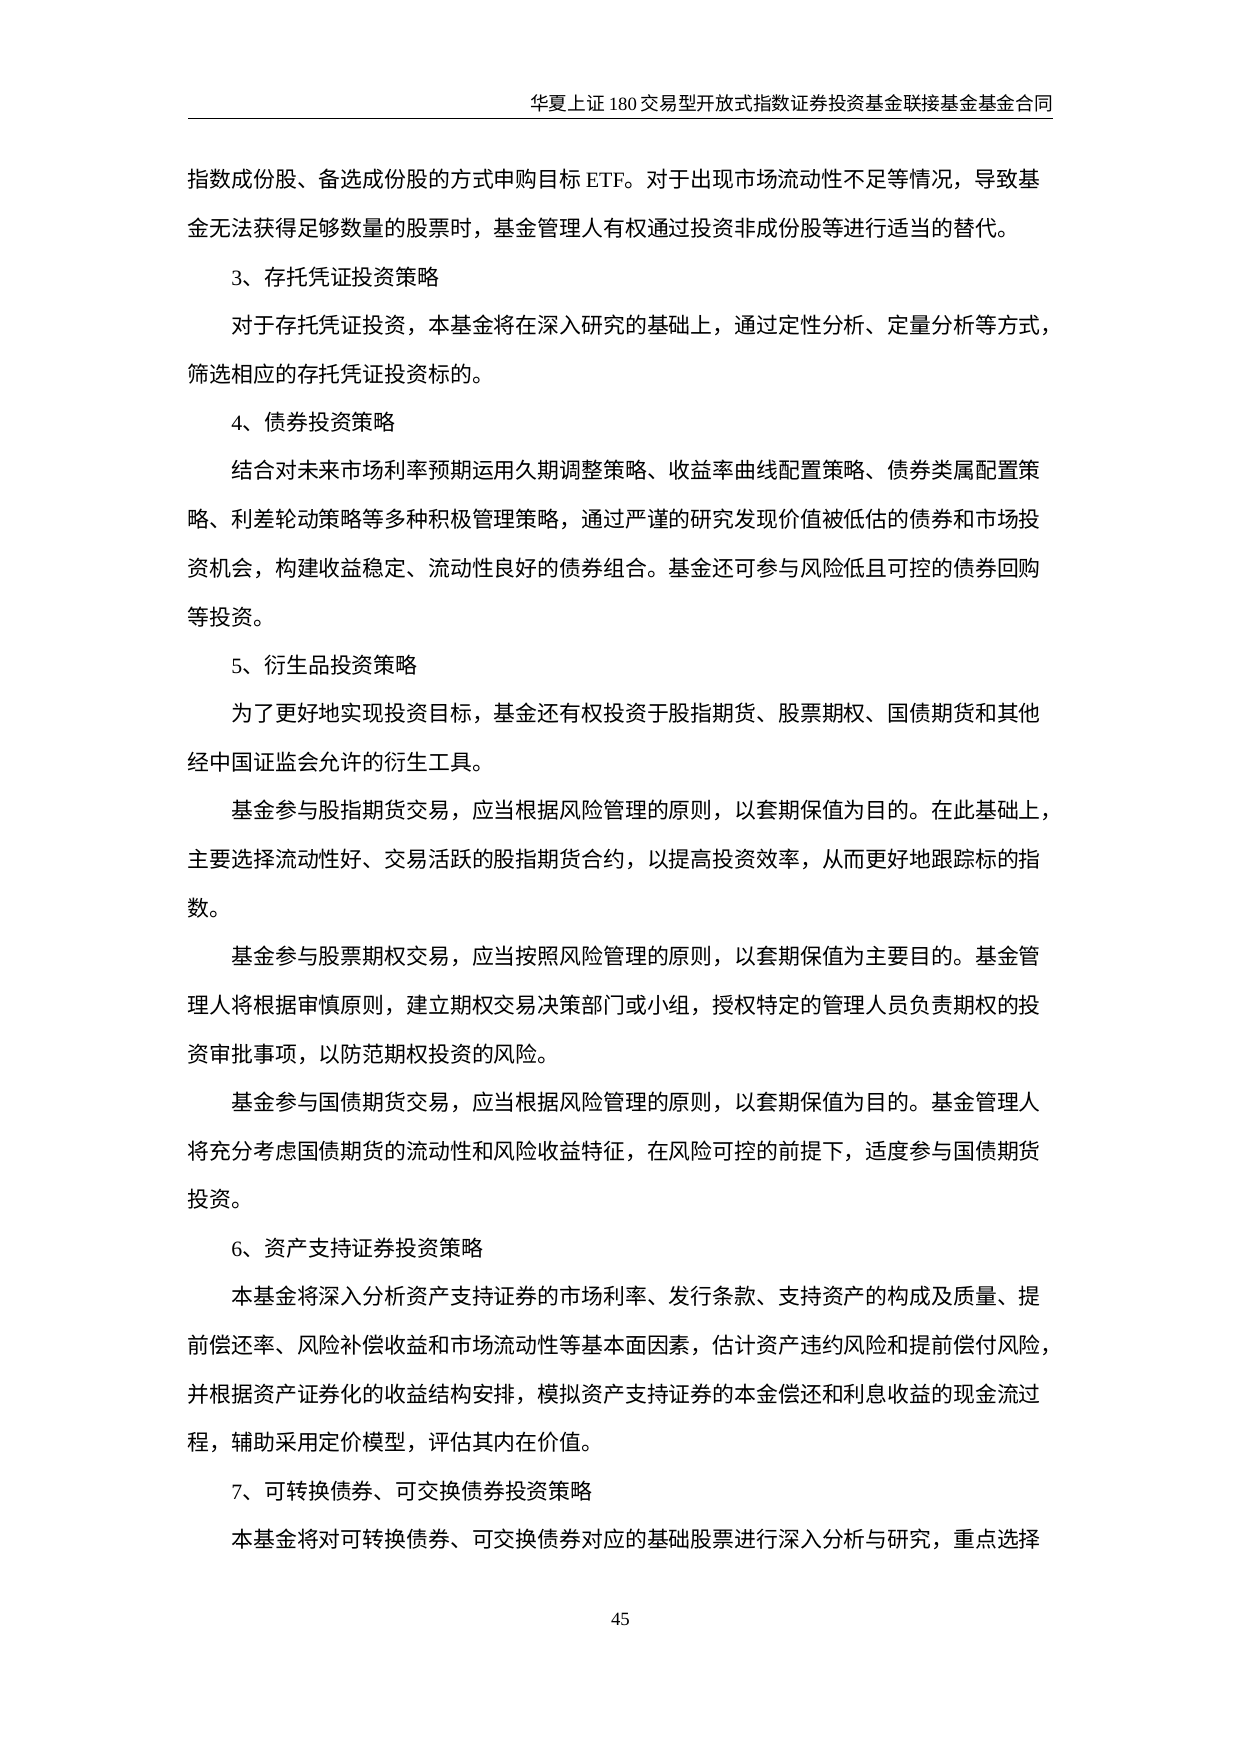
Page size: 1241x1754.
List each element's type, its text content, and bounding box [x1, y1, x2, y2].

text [187, 162, 1053, 243]
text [187, 1522, 1053, 1554]
text 基金参与股指期货交易，应当根据风险管理的原则，以套期保值为目的。在此基础上，主要选择流动性好、交易活跃的股指期货合约，以提高投资效率，从而更好地跟踪标的指数。 [187, 793, 1053, 923]
text 为了更好地实现投资目标，基金还有权投资于股指期货、股票期权、国债期货和其他经中国证监会允许的衍生工具。 [187, 696, 1053, 777]
text 3、存托凭证投资策略 [187, 259, 1053, 292]
text 基金参与股票期权交易，应当按照风险管理的原则，以套期保值为主要目的。基金管理人将根据审慎原则，建立期权交易决策部门或小组，授权特定的管理人员负责期权的投资审批事项，以防范期权投资的风险。 [187, 939, 1053, 1069]
text 7、可转换债券、可交换债券投资策略 [187, 1473, 1053, 1506]
text 基金参与国债期货交易，应当根据风险管理的原则，以套期保值为目的。基金管理人将充分考虑国债期货的流动性和风险收益特征，在风险可控的前提下，适度参与国债期货投资。 [187, 1084, 1053, 1214]
text 结合对未来市场利率预期运用久期调整策略、收益率曲线配置策略、债券类属配置策略、利差轮动策略等多种积极管理策略，通过严谨的研究发现价值被低估的债券和市场投资机会，构建收益稳定、流动性良好的债券组合。基金还可参与风险低且可控的债券回购等投资。 [187, 453, 1053, 632]
text 6、资产支持证券投资策略 [187, 1230, 1053, 1263]
text 5、衍生品投资策略 [187, 647, 1053, 680]
text 4、债券投资策略 [187, 404, 1053, 437]
text 对于存托凭证投资，本基金将在深入研究的基础上，通过定性分析、定量分析等方式，筛选相应的存托凭证投资标的。 [187, 307, 1053, 389]
text 本基金将深入分析资产支持证券的市场利率、发行条款、支持资产的构成及质量、提前偿还率、风险补偿收益和市场流动性等基本面因素，估计资产违约风险和提前偿付风险，并根据资产证券化的收益结构安排，模拟资产支持证券的本金偿还和利息收益的现金流过程，辅助采用定价模型，评估其内在价值。 [187, 1279, 1053, 1457]
